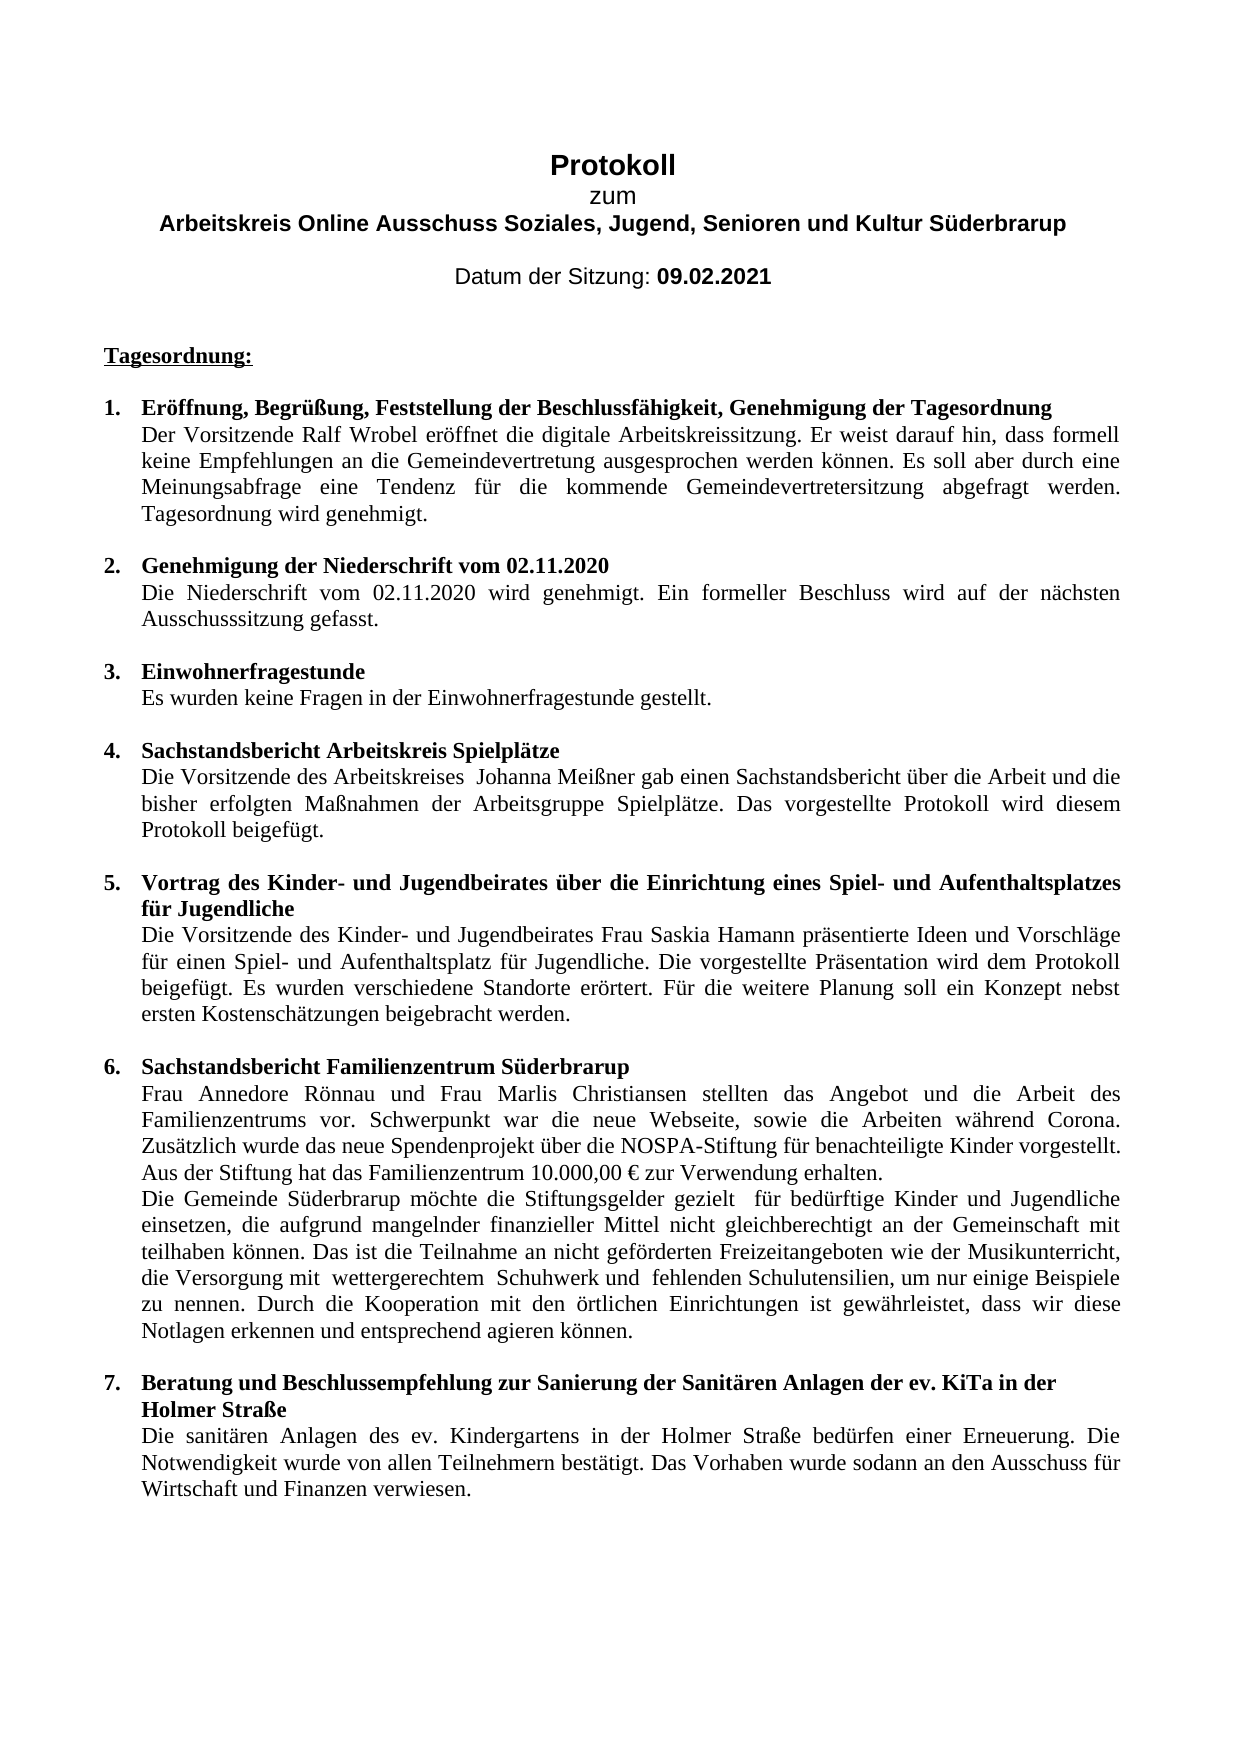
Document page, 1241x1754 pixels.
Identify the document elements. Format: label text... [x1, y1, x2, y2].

text Arbeitskreis Online Ausschuss Soziales, Jugend, Senioren und Kultur Süderbrarup [103, 210, 1122, 236]
list Genehmigung der Niederschrift vom 02.11.2020 [103, 552, 1122, 579]
list Vortrag des Kinder- und Jugendbeirates über die Einrichtung eines Spiel- und Aufenthaltsplatzes für Jugendliche [103, 869, 1122, 921]
text Es wurden keine Fragen in der Einwohnerfragestunde gestellt. [141, 684, 1122, 711]
list Sachstandsbericht Familienzentrum Süderbrarup [103, 1053, 1122, 1079]
text Datum der Sitzung: 09.02.2021 [103, 263, 1122, 289]
text Der Vorsitzende Ralf Wrobel eröffnet die digitale Arbeitskreissitzung. Er weist darauf hin, dass formell keine Empfehlungen an die Gemeindevertretung ausgesprochen werden können. Es soll aber durch eine Meinungsabfrage eine Tendenz für die kommende Gemeindevertretersitzung abgefragt werden. Tagesordnung wird genehmigt. [141, 421, 1122, 526]
text Die Vorsitzende des Arbeitskreises Johanna Meißner gab einen Sachstandsbericht über die Arbeit und die bisher erfolgten Maßnahmen der Arbeitsgruppe Spielplätze. Das vorgestellte Protokoll wird diesem Protokoll beigefügt. [141, 763, 1122, 842]
list Die Vorsitzende des Kinder- und Jugendbeirates Frau Saskia Hamann präsentierte Ideen und Vorschläge für einen Spiel- und Aufenthaltsplatz für Jugendliche. Die vorgestellte Präsentation wird dem Protokoll beigefügt. Es wurden verschiedene Standorte erörtert. Für die weitere Planung soll ein Konzept nebst ersten Kostenschätzungen beigebracht werden. [141, 921, 1122, 1027]
list Frau Annedore Rönnau und Frau Marlis Christiansen stellten das Angebot und die Arbeit des Familienzentrums vor. Schwerpunkt war die neue Webseite, sowie die Arbeiten während Corona. Zusätzlich wurde das neue Spendenprojekt über die NOSPA-Stiftung für benachteiligte Kinder vorgestellt. Aus der Stiftung hat das Familienzentrum 10.000,00 € zur Verwendung erhalten. [141, 1079, 1122, 1185]
list Sachstandsbericht Arbeitskreis Spielplätze [103, 737, 1122, 763]
list Eröffnung, Begrüßung, Feststellung der Beschlussfähigkeit, Genehmigung der Tagesordnung [103, 394, 1122, 421]
text Tagesordnung: [103, 342, 1122, 368]
text Die Niederschrift vom 02.11.2020 wird genehmigt. Ein formeller Beschluss wird auf der nächsten Ausschusssitzung gefasst. [141, 579, 1122, 632]
list Einwohnerfragestunde [103, 658, 1122, 684]
list Beratung und Beschlussempfehlung zur Sanierung der Sanitären Anlagen der ev. KiTa in der Holmer Straße [103, 1369, 1122, 1422]
list Die Gemeinde Süderbrarup möchte die Stiftungsgelder gezielt für bedürftige Kinder und Jugendliche einsetzen, die aufgrund mangelnder finanzieller Mittel nicht gleichberechtigt an der Gemeinschaft mit teilhaben können. Das ist die Teilnahme an nicht geförderten Freizeitangeboten wie der Musikunterricht, die Versorgung mit wettergerechtem Schuhwerk und fehlenden Schulutensilien, um nur einige Beispiele zu nennen. Durch die Kooperation mit den örtlichen Einrichtungen ist gewährleistet, dass wir diese Notlagen erkennen und entsprechend agieren können. [141, 1185, 1122, 1343]
text zum [103, 181, 1122, 210]
list Die sanitären Anlagen des ev. Kindergartens in der Holmer Straße bedürfen einer Erneuerung. Die Notwendigkeit wurde von allen Teilnehmern bestätigt. Das Vorhaben wurde sodann an den Ausschuss für Wirtschaft und Finanzen verwiesen. [141, 1422, 1122, 1501]
text Protokoll [103, 148, 1122, 181]
